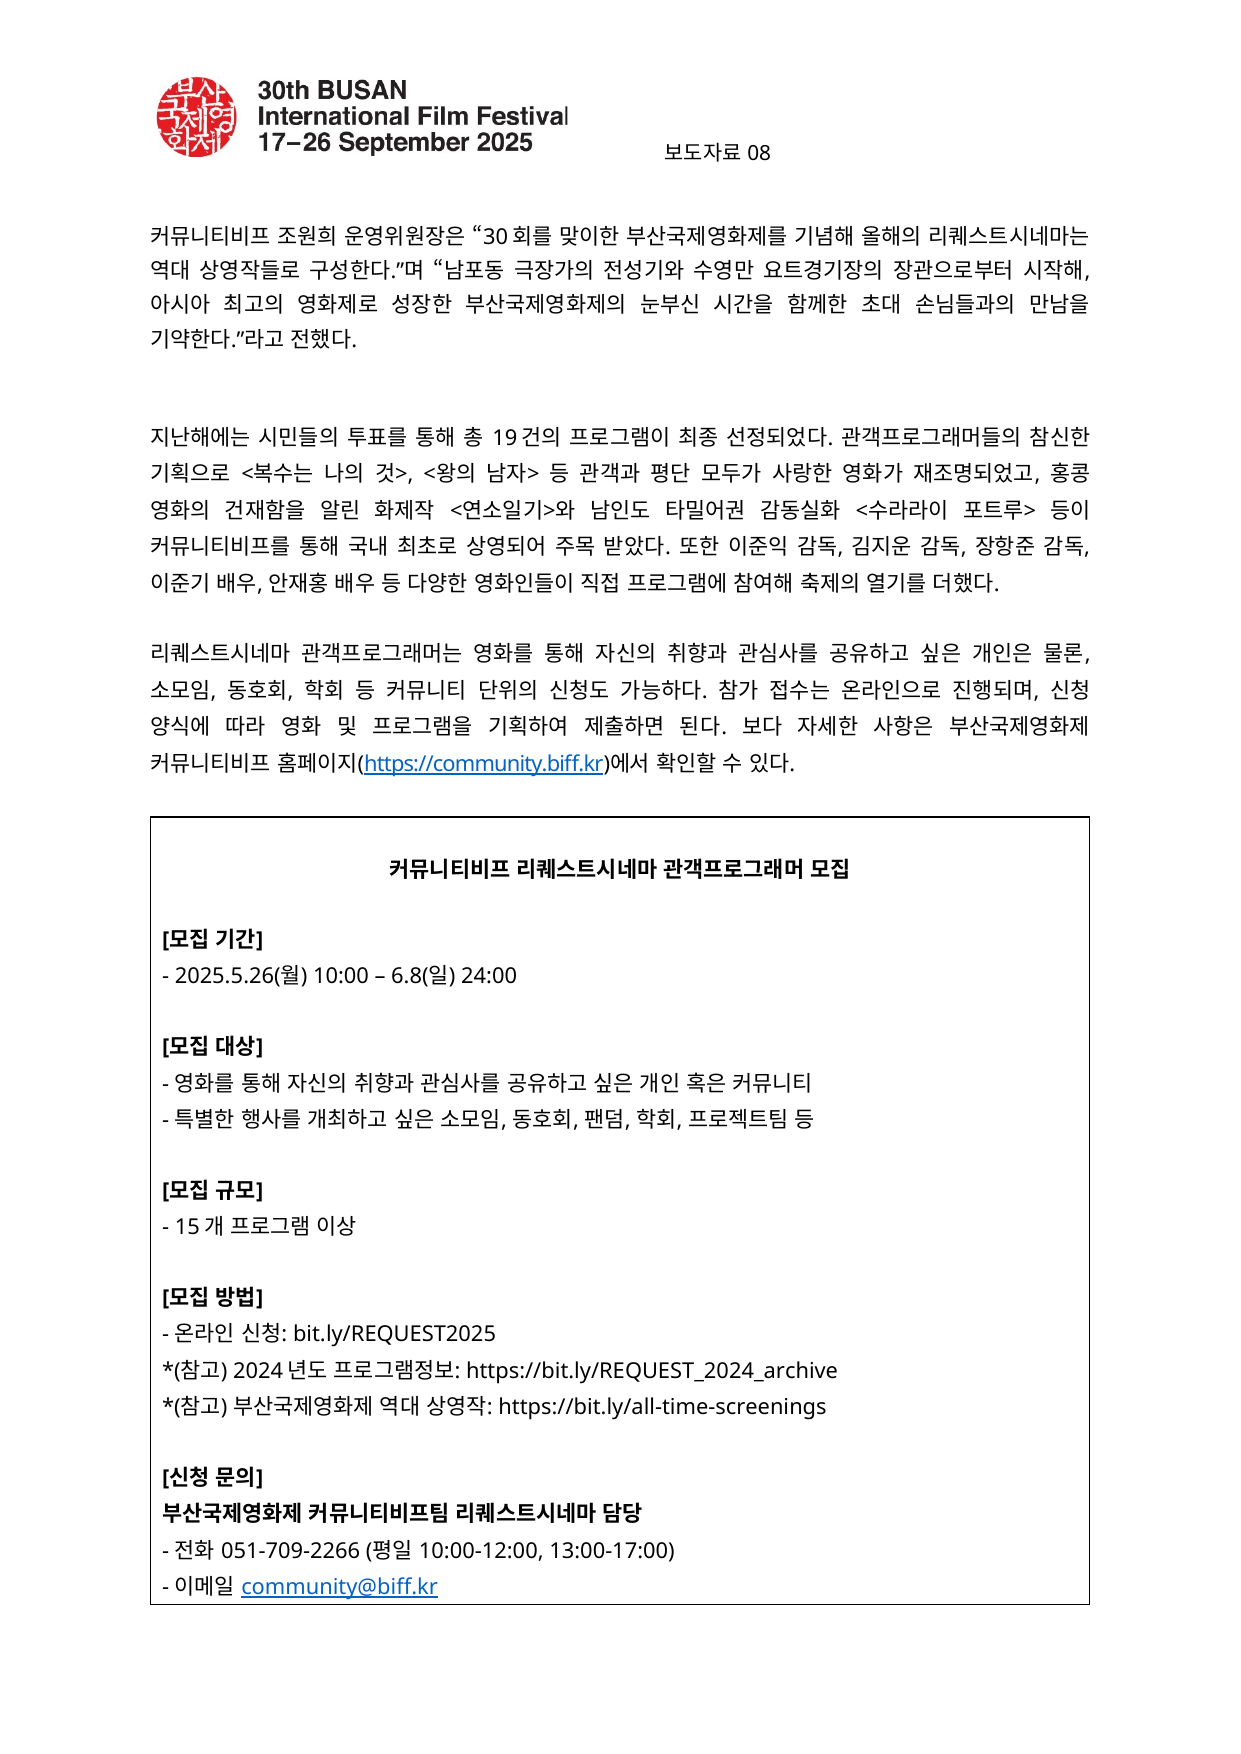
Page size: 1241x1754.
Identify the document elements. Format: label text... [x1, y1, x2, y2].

text 리퀘스트시네마 관객프로그래머는 영화를 통해 자신의 취향과 관심사를 공유하고 싶은 개인은 물론, 소모임, 동호회, 학회 등 커뮤니티 단위의 신청도 가능하다. 참가 접수는 온라인으로 진행되며, 신청 양식에 따라 영화 및 프로그램을 기획하여 제출하면 된다. 보다 자세한 사항은 부산국제영화제 커뮤니티비프 홈페이지(https://community.biff.kr)에서 확인할 수 있다. [150, 636, 1090, 777]
picture [154, 71, 567, 156]
text 지난해에는 시민들의 투표를 통해 총 19건의 프로그램이 최종 선정되었다. 관객프로그래머들의 참신한 기획으로 <복수는 나의 것>, <왕의 남자> 등 관객과 평단 모두가 사랑한 영화가 재조명되었고, 홍콩 영화의 건재함을 알린 화제작 <연소일기>와 남인도 타밀어권 감동실화 <수라라이 포트루> 등이 커뮤니티비프를 통해 국내 최초로 상영되어 주목 받았다. 또한 이준익 감독, 김지운 감독, 장항준 감독, 이준기 배우, 안재홍 배우 등 다양한 영화인들이 직접 프로그램에 참여해 축제의 열기를 더했다. [150, 420, 1090, 597]
text 커뮤니티비프 조원희 운영위원장은 “30회를 맞이한 부산국제영화제를 기념해 올해의 리퀘스트시네마는 역대 상영작들로 구성한다.”며 “남포동 극장가의 전성기와 수영만 요트경기장의 장관으로부터 시작해, 아시아 최고의 영화제로 성장한 부산국제영화제의 눈부신 시간을 함께한 초대 손님들과의 만남을 기약한다.”라고 전했다. [150, 219, 1090, 353]
